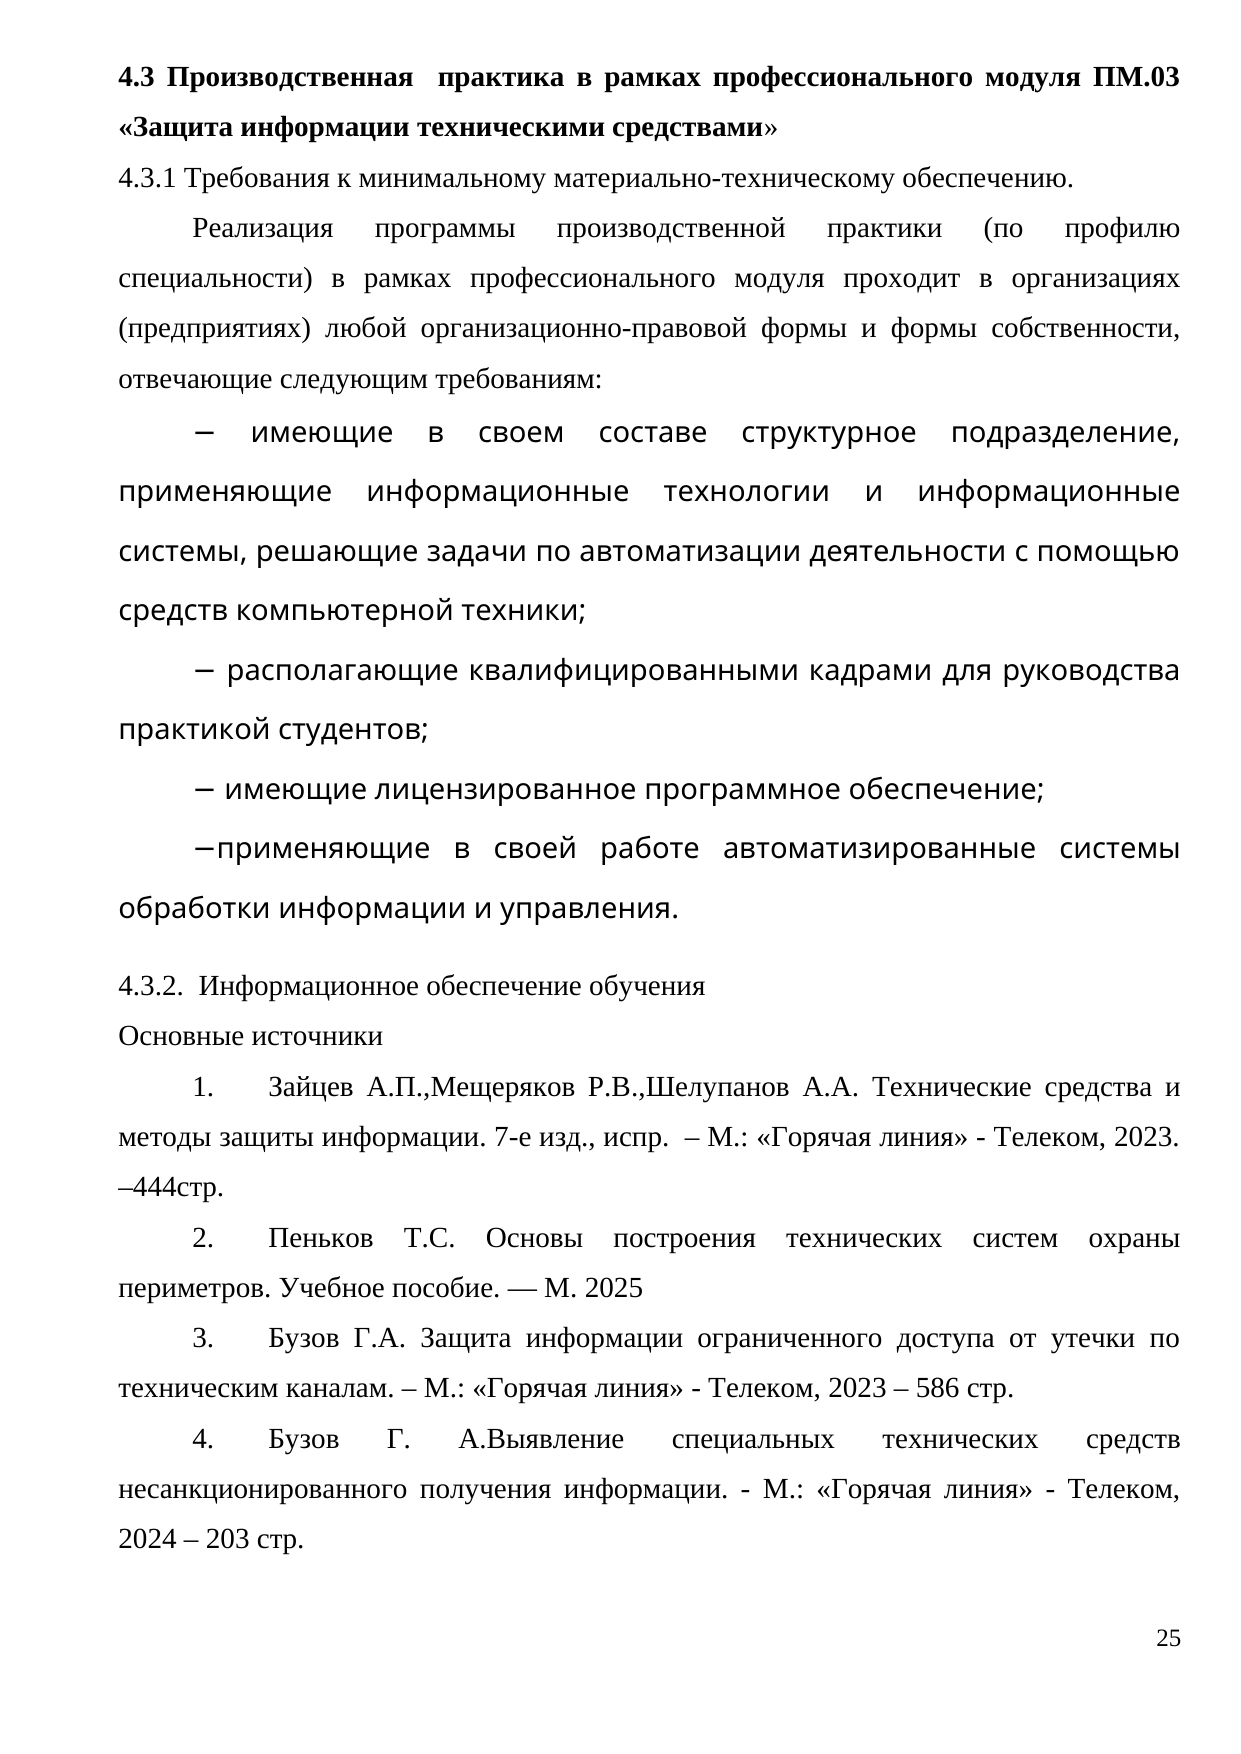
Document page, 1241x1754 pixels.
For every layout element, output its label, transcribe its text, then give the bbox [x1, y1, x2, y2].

list Зайцев А.П.,Мещеряков Р.В.,Шелупанов А.А. Технические средства и методы защиты информации. 7-е изд., испр. – М.: «Горячая линия» - Телеком, 2023. –444стр. [118, 1069, 1181, 1203]
list Бузов Г.А. Защита информации ограниченного доступа от утечки по техническим каналам. – М.: «Горячая линия» - Телеком, 2023 – 586 стр. [118, 1320, 1181, 1404]
text Реализация программы производственной практики (по профилю специальности) в рамках профессионального модуля проходит в организациях (предприятиях) любой организационно-правовой формы и формы собственности, отвечающие следующим требованиям: [118, 210, 1181, 394]
text 4.3 Производственная практика в рамках профессионального модуля ПМ.03 «Защита информации техническими средствами» [118, 59, 1181, 143]
list Пеньков Т.С. Основы построения технических систем охраны периметров. Учебное пособие. — М. 2025 [118, 1220, 1181, 1303]
subtitle 4.3.1 Требования к минимальному материально-техническому обеспечению. [118, 160, 1181, 193]
subtitle 4.3.2. Информационное обеспечение обучения [118, 968, 1181, 1002]
list Бузов Г. А.Выявление специальных технических средств несанкционированного получения информации. - М.: «Горячая линия» - Телеком, 2024 – 203 стр. [118, 1421, 1181, 1555]
text Основные источники [118, 1018, 1181, 1052]
